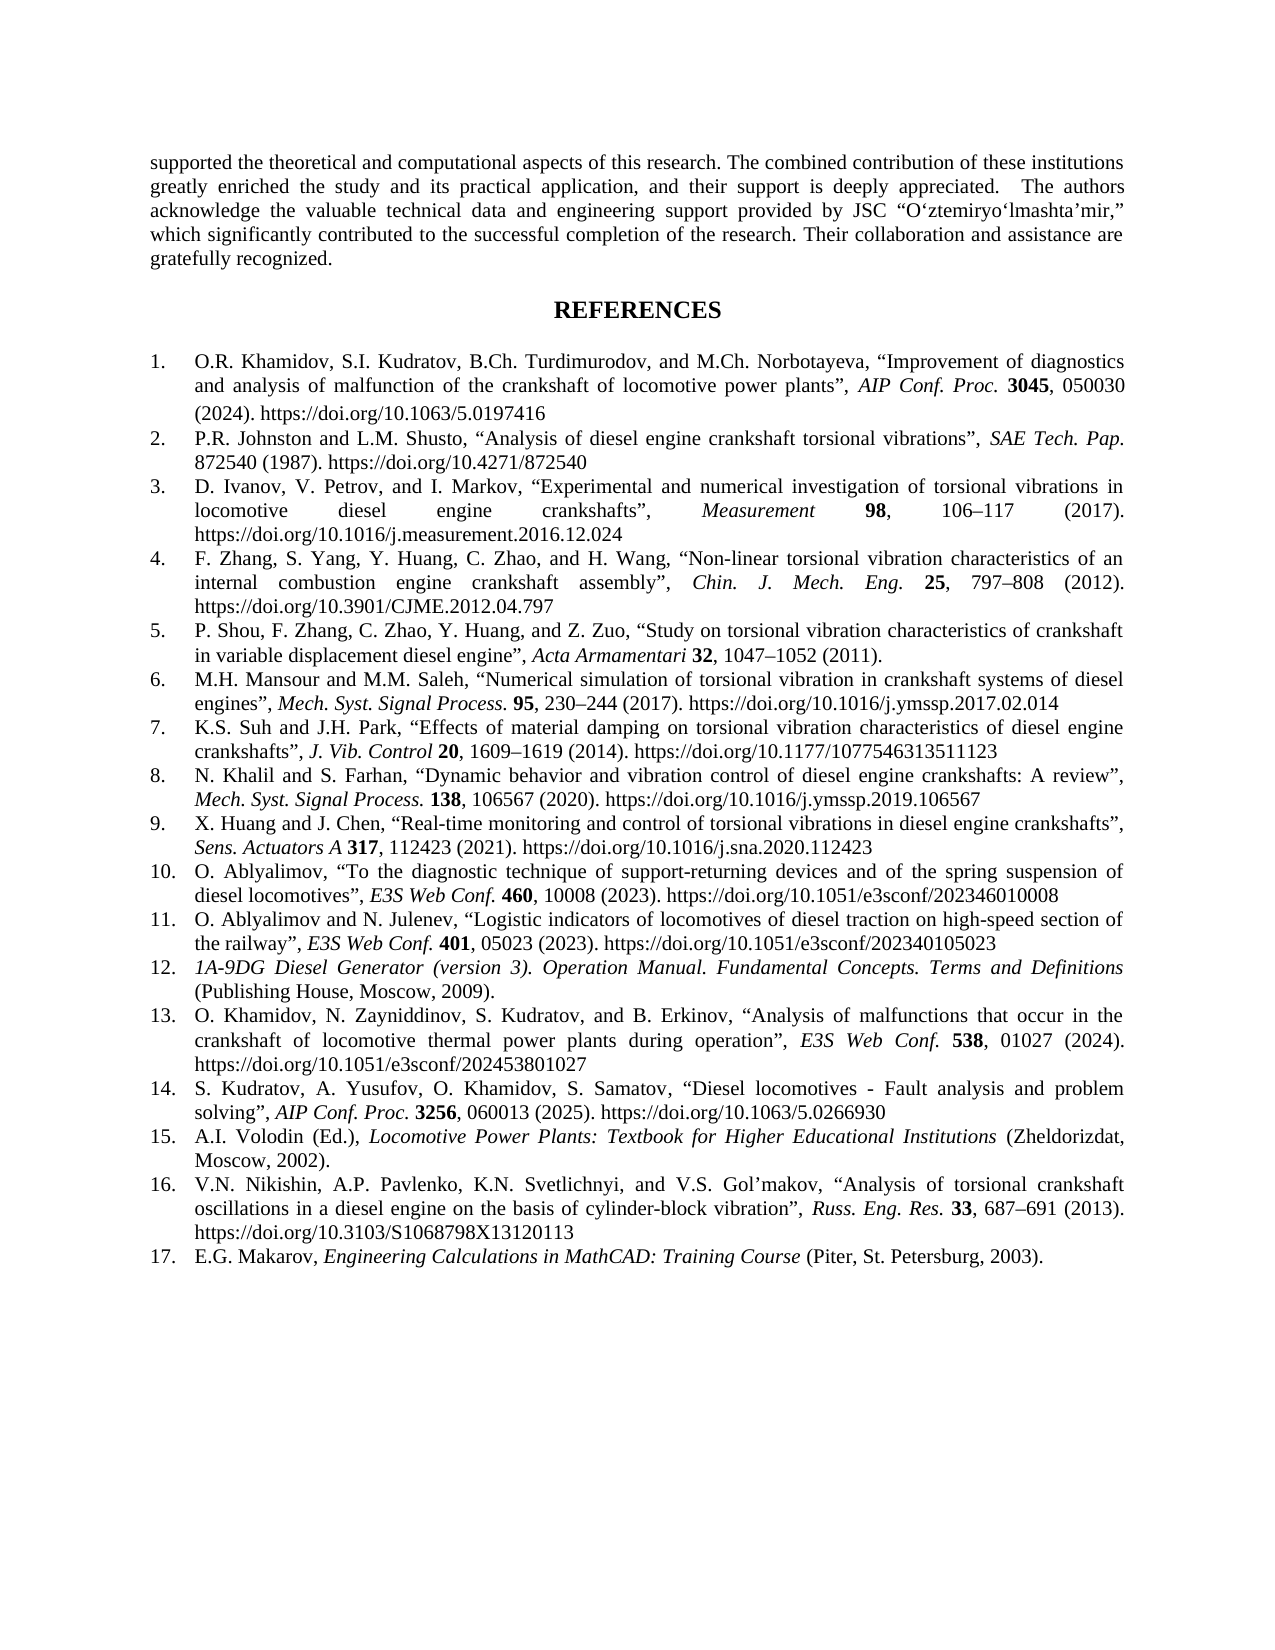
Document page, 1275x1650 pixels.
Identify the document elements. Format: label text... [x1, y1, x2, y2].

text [150, 150, 1125, 270]
list X. Huang and J. Chen, “Real-time monitoring and control of torsional vibrations in diesel engine crankshafts”, Sens. Actuators A 317, 112423 (2021). https://doi.org/10.1016/j.sna.2020.112423 [150, 811, 1125, 859]
list P.R. Johnston and L.M. Shusto, “Analysis of diesel engine crankshaft torsional vibrations”, SAE Tech. Pap. 872540 (1987). https://doi.org/10.4271/872540 [150, 426, 1125, 474]
list K.S. Suh and J.H. Park, “Effects of material damping on torsional vibration characteristics of diesel engine crankshafts”, J. Vib. Control 20, 1609–1619 (2014). https://doi.org/10.1177/1077546313511123 [150, 715, 1125, 763]
list F. Zhang, S. Yang, Y. Huang, C. Zhao, and H. Wang, “Non-linear torsional vibration characteristics of an internal combustion engine crankshaft assembly”, Chin. J. Mech. Eng. 25, 797–808 (2012). https://doi.org/10.3901/CJME.2012.04.797 [150, 546, 1125, 618]
list O.R. Khamidov, S.I. Kudratov, B.Ch. Turdimurodov, and M.Ch. Norbotayeva, “Improvement of diagnostics and analysis of malfunction of the crankshaft of locomotive power plants”, AIP Conf. Proc. 3045, 050030 (2024). https://doi.org/10.1063/5.0197416 [150, 349, 1125, 426]
list O. Ablyalimov and N. Julenev, “Logistic indicators of locomotives of diesel traction on high-speed section of the railway”, E3S Web Conf. 401, 05023 (2023). https://doi.org/10.1051/e3sconf/202340105023 [150, 907, 1125, 955]
list S. Kudratov, A. Yusufov, O. Khamidov, S. Samatov, “Diesel locomotives - Fault analysis and problem solving”, AIP Conf. Proc. 3256, 060013 (2025). https://doi.org/10.1063/5.0266930 [150, 1076, 1125, 1124]
list P. Shou, F. Zhang, C. Zhao, Y. Huang, and Z. Zuo, “Study on torsional vibration characteristics of crankshaft in variable displacement diesel engine”, Acta Armamentari 32, 1047–1052 (2011). [150, 618, 1125, 667]
list O. Ablyalimov, “To the diagnostic technique of support-returning devices and of the spring suspension of diesel locomotives”, E3S Web Conf. 460, 10008 (2023). https://doi.org/10.1051/e3sconf/202346010008 [150, 859, 1125, 907]
list M.H. Mansour and M.M. Saleh, “Numerical simulation of torsional vibration in crankshaft systems of diesel engines”, Mech. Syst. Signal Process. 95, 230–244 (2017). https://doi.org/10.1016/j.ymssp.2017.02.014 [150, 667, 1125, 715]
list V.N. Nikishin, A.P. Pavlenko, K.N. Svetlichnyi, and V.S. Gol’makov, “Analysis of torsional crankshaft oscillations in a diesel engine on the basis of cylinder-block vibration”, Russ. Eng. Res. 33, 687–691 (2013). https://doi.org/10.3103/S1068798X13120113 [150, 1172, 1125, 1244]
list O. Khamidov, N. Zayniddinov, S. Kudratov, and B. Erkinov, “Analysis of malfunctions that occur in the crankshaft of locomotive thermal power plants during operation”, E3S Web Conf. 538, 01027 (2024). https://doi.org/10.1051/e3sconf/202453801027 [150, 1003, 1125, 1076]
list 1A-9DG Diesel Generator (version 3). Operation Manual. Fundamental Concepts. Terms and Definitions (Publishing House, Moscow, 2009). [150, 955, 1125, 1003]
list A.I. Volodin (Ed.), Locomotive Power Plants: Textbook for Higher Educational Institutions (Zheldorizdat, Moscow, 2002). [150, 1124, 1125, 1172]
list E.G. Makarov, Engineering Calculations in MathCAD: Training Course (Piter, St. Petersburg, 2003). [150, 1244, 1125, 1268]
subtitle References [150, 295, 1125, 324]
list N. Khalil and S. Farhan, “Dynamic behavior and vibration control of diesel engine crankshafts: A review”, Mech. Syst. Signal Process. 138, 106567 (2020). https://doi.org/10.1016/j.ymssp.2019.106567 [150, 763, 1125, 811]
list D. Ivanov, V. Petrov, and I. Markov, “Experimental and numerical investigation of torsional vibrations in locomotive diesel engine crankshafts”, Measurement 98, 106–117 (2017). https://doi.org/10.1016/j.measurement.2016.12.024 [150, 474, 1125, 546]
